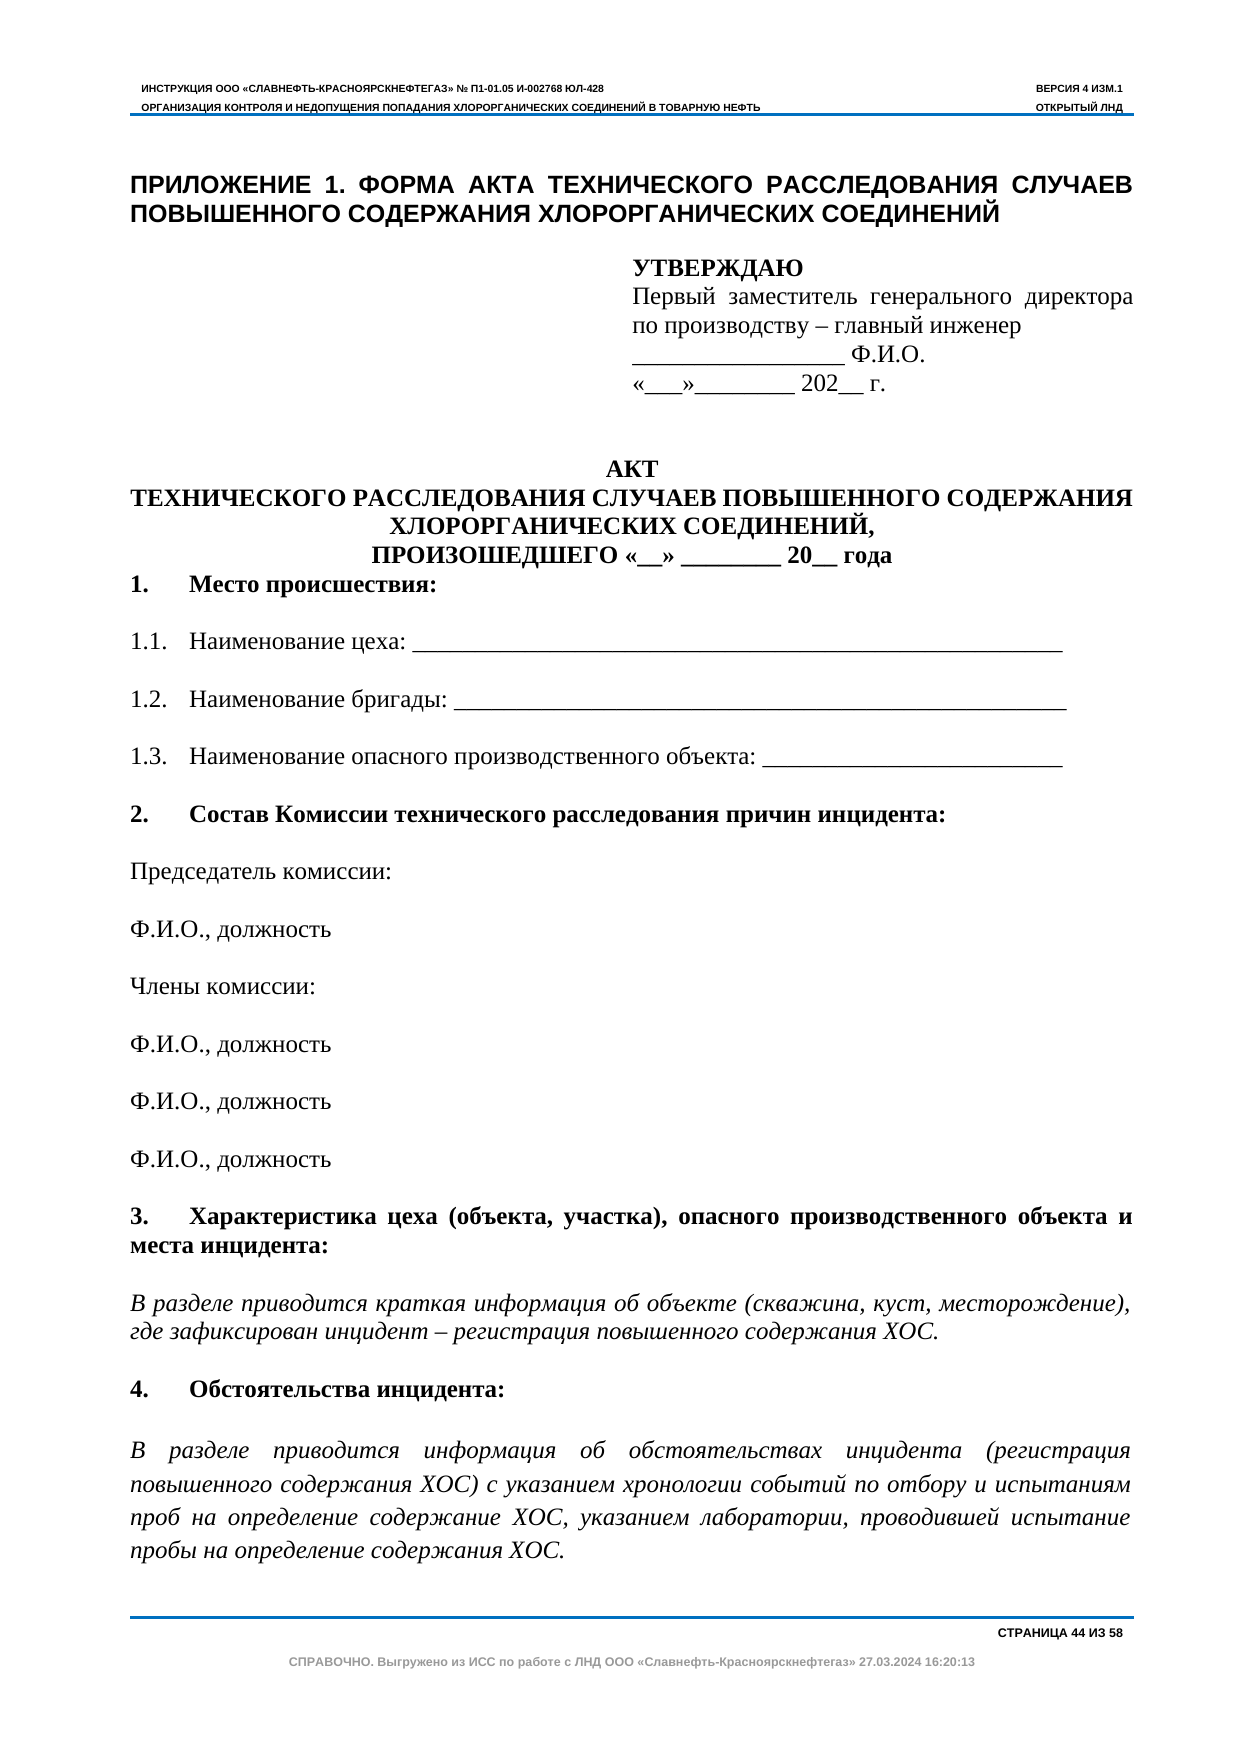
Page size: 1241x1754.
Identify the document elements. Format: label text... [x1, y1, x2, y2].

text ТЕХНИЧЕСКОГО РАССЛЕДОВАНИЯ СЛУЧАЕВ ПОВЫШЕННОГО СОДЕРЖАНИЯ ХЛОРОРГАНИЧЕСКИХ СОЕДИНЕНИЙ, [130, 483, 1134, 540]
text АКТ [130, 454, 1134, 483]
text ПРОИЗОШЕДШЕГО «__» ________ 20__ года [130, 540, 1134, 569]
list Наименование опасного производственного объекта: ________________________ [130, 741, 1134, 770]
text Ф.И.О., должность [130, 914, 1134, 943]
text Ф.И.О., должность [130, 1029, 1134, 1058]
text В разделе приводится информация об обстоятельствах инцидента (регистрация повышенного содержания ХОС) с указанием хронологии событий по отбору и испытаниям проб на определение содержание ХОС, указанием лаборатории, проводившей испытание пробы на определение содержания ХОС. [130, 1436, 1134, 1563]
text Председатель комиссии: [130, 856, 1134, 885]
text УТВЕРЖДАЮ [632, 253, 1134, 281]
list Место происшествия: [130, 569, 1134, 598]
list Характеристика цеха (объекта, участка), опасного производственного объекта и места инцидента: [130, 1201, 1134, 1259]
text _________________ Ф.И.О. [632, 339, 1134, 368]
text Ф.И.О., должность [130, 1144, 1134, 1173]
list Состав Комиссии технического расследования причин инцидента: [130, 799, 1134, 828]
text Первый заместитель генерального директора по производству – главный инженер [632, 281, 1134, 339]
text «___»________ 202__ г. [632, 368, 1134, 396]
list Обстоятельства инцидента: [130, 1374, 1134, 1403]
text Ф.И.О., должность [130, 1086, 1134, 1115]
list Наименование цеха: ____________________________________________________ [130, 626, 1134, 655]
text Члены комиссии: [130, 971, 1134, 1000]
subtitle ПРИЛОЖЕНИЕ 1. ФОРМА АКТА ТЕХНИЧЕСКОГО РАССЛЕДОВАНИЯ СЛУЧАЕВ ПОВЫШЕННОГО СОДЕРЖАНИЯ ХЛОРОРГАНИЧЕСКИХ СОЕДИНЕНИЙ [130, 170, 1134, 228]
text В разделе приводится краткая информация об объекте (скважина, куст, месторождение), где зафиксирован инцидент – регистрация повышенного содержания ХОС. [130, 1288, 1134, 1345]
list Наименование бригады: _________________________________________________ [130, 684, 1134, 713]
